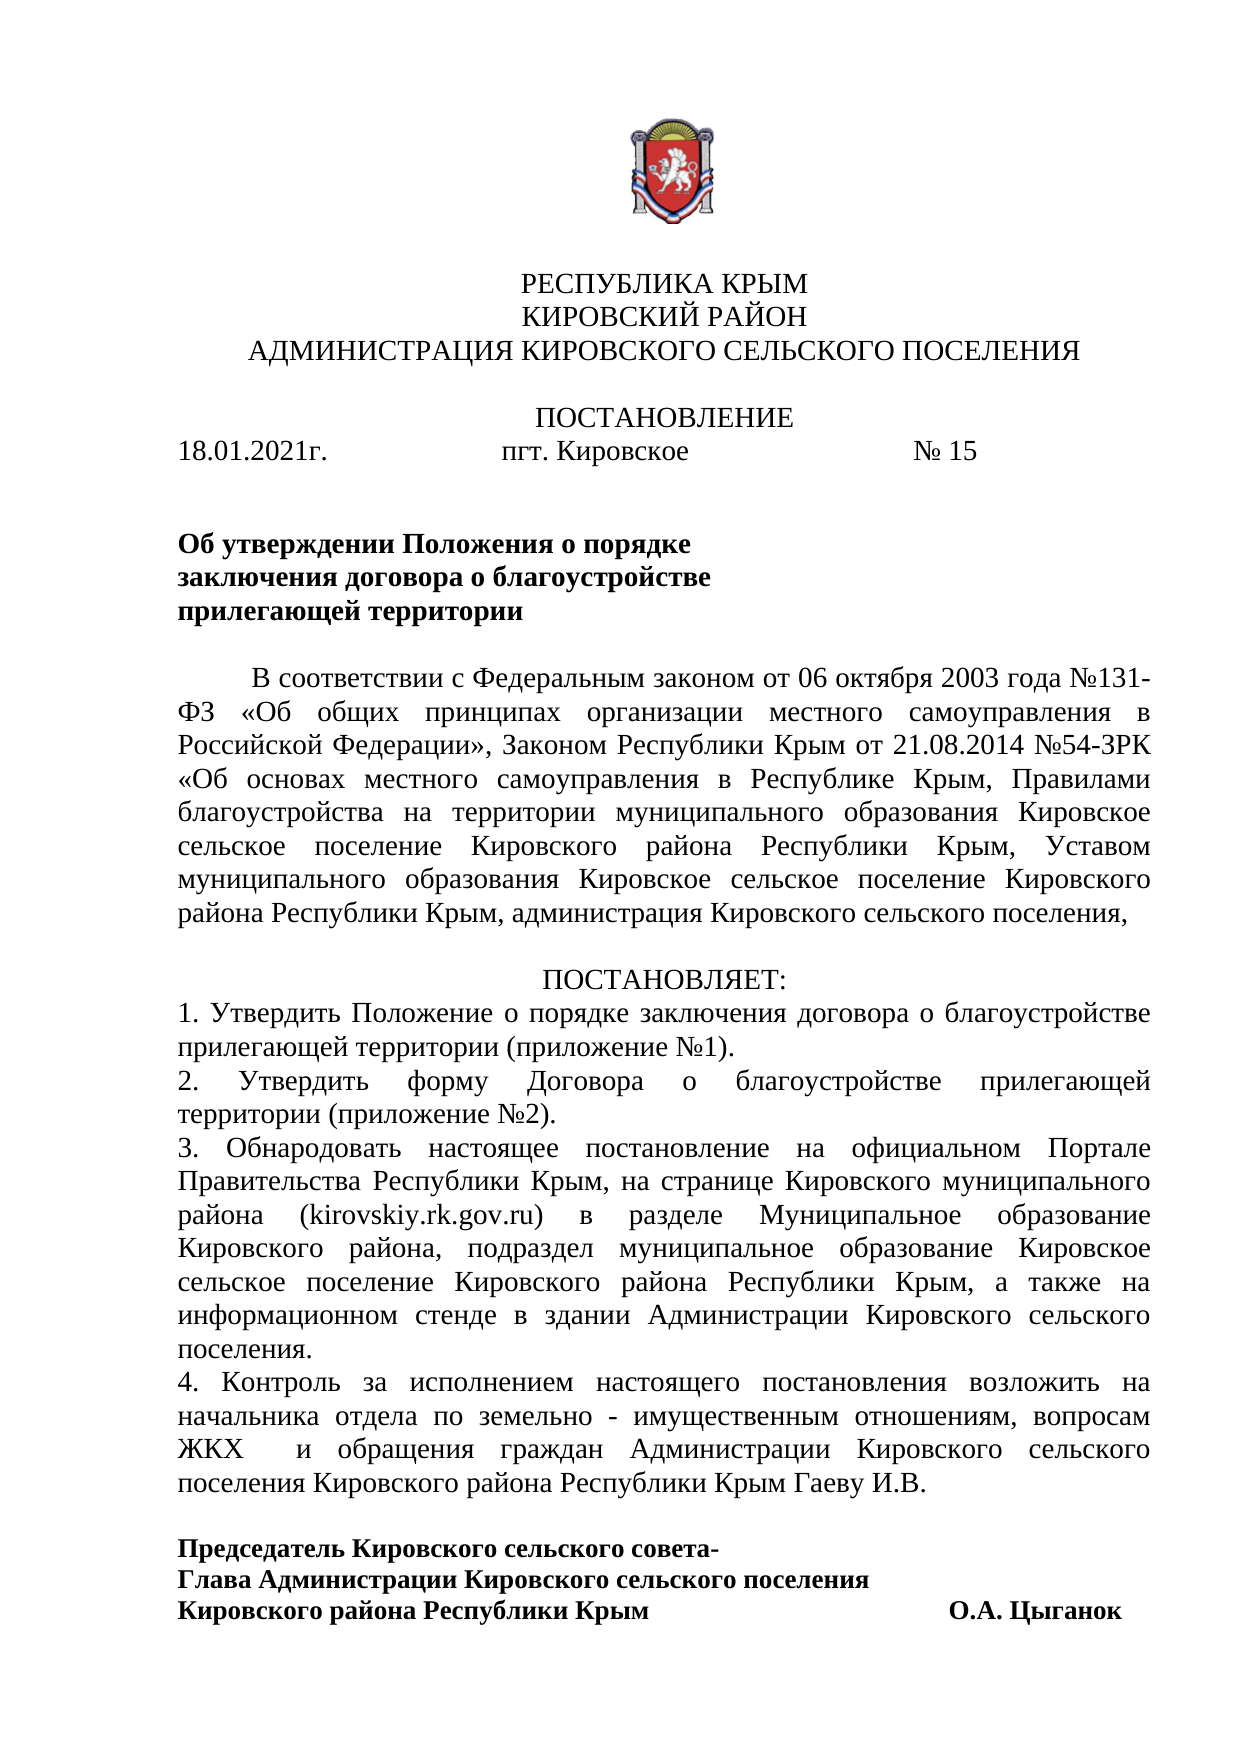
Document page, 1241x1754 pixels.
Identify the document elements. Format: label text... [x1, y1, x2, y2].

text РЕСПУБЛИКА КРЫМ [177, 266, 1152, 299]
text Председатель Кировского сельского совета- [177, 1532, 1152, 1563]
text 2. Утвердить форму Договора о благоустройстве прилегающей территории (приложение №2). [177, 1063, 1152, 1130]
text 4. Контроль за исполнением настоящего постановления возложить на начальника отдела по земельно - имущественным отношениям, вопросам ЖКХ и обращения граждан Администрации Кировского сельского поселения Кировского района Республики Крым Гаеву И.В. [177, 1364, 1152, 1499]
text ПОСТАНОВЛЕНИЕ [177, 400, 1152, 433]
text ПОСТАНОВЛЯЕТ: [177, 962, 1152, 996]
text заключения договора о благоустройстве [177, 559, 1181, 593]
text 3. Обнародовать настоящее постановление на официальном Портале Правительства Республики Крым, на странице Кировского муниципального района (kirovskiy.rk.gov.ru) в разделе Муниципальное образование Кировского района, подраздел муниципальное образование Кировское сельское поселение Кировского района Республики Крым, а также на информационном стенде в здании Администрации Кировского сельского поселения. [177, 1130, 1152, 1364]
text Глава Администрации Кировского сельского поселения [177, 1563, 1152, 1594]
text прилегающей территории [177, 593, 1181, 627]
text Об утверждении Положения о порядке [177, 526, 1181, 559]
text КИРОВСКИЙ РАЙОН [177, 299, 1152, 333]
text Кировского района Республики Крым О.А. Цыганок [177, 1594, 1152, 1626]
picture [629, 118, 714, 224]
text В соответствии с Федеральным законом от 06 октября 2003 года №131-ФЗ «Об общих принципах организации местного самоуправления в Российской Федерации», Законом Республики Крым от 21.08.2014 №54-ЗРК «Об основах местного самоуправления в Республике Крым, Правилами благоустройства на территории муниципального образования Кировское сельское поселение Кировского района Республики Крым, Уставом муниципального образования Кировское сельское поселение Кировского района Республики Крым, администрация Кировского сельского поселения, [177, 660, 1152, 928]
text АДМИНИСТРАЦИЯ КИРОВСКОГО СЕЛЬСКОГО ПОСЕЛЕНИЯ [177, 333, 1152, 366]
text 18.01.2021г. пгт. Кировское № 15 [177, 433, 1152, 467]
text 1. Утвердить Положение о порядке заключения договора о благоустройстве прилегающей территории (приложение №1). [177, 996, 1152, 1063]
